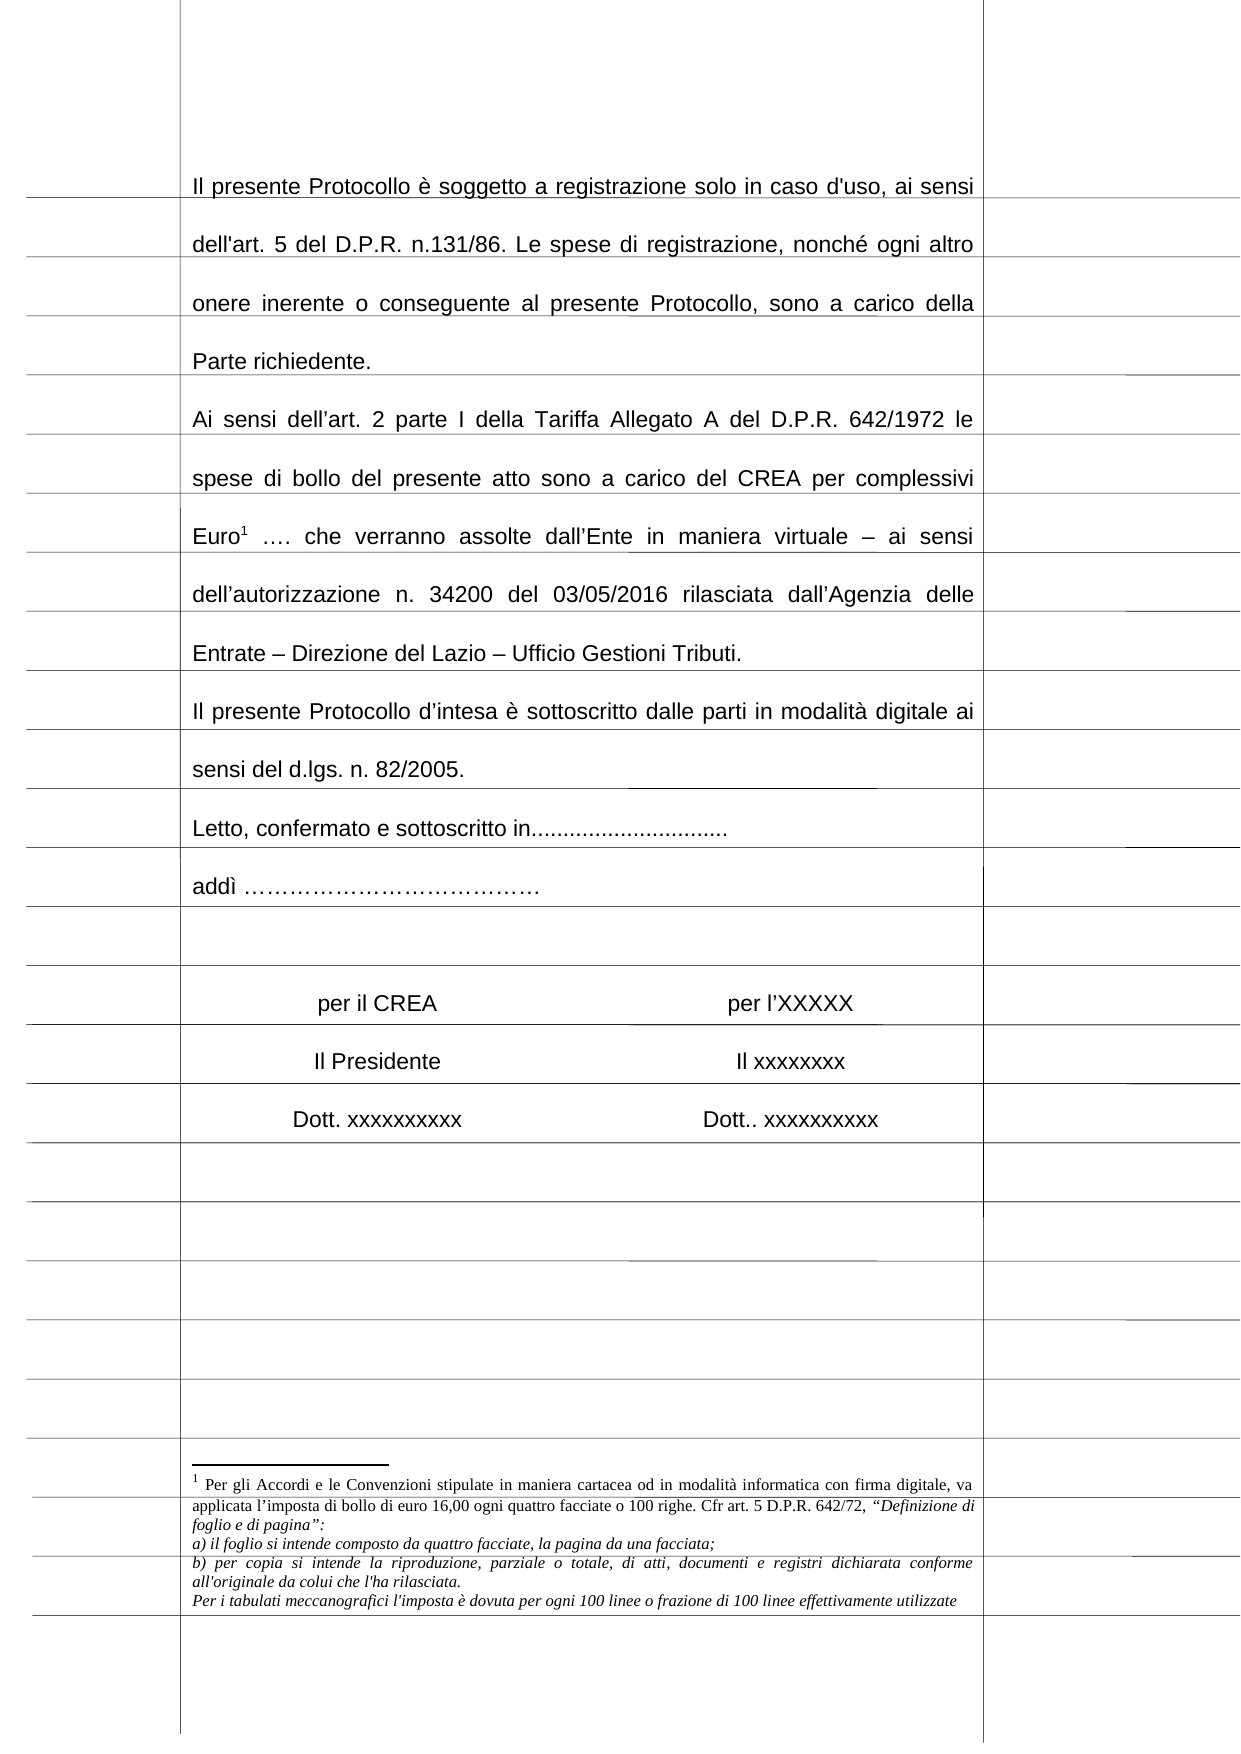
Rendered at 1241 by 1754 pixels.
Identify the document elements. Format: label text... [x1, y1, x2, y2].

text Il presente Protocollo d’intesa è sottoscritto dalle parti in modalità digitale ai sensi del d.lgs. n. 82/2005. [192, 673, 974, 789]
table_header per l’XXXXX Il xxxxxxxx Dott.. xxxxxxxxxx [584, 906, 997, 1198]
table_header per il CREA Il Presidente Dott. xxxxxxxxxx [170, 906, 584, 1198]
text Ai sensi dell’art. 2 parte I della Tariffa Allegato A del D.P.R. 642/1972 le spese di bollo del presente atto sono a carico del CREA per complessivi Euro …. che verranno assolte dall’Ente in maniera virtuale – ai sensi dell’autorizzazione n. 34200 del 03/05/2016 rilasciata dall’Agenzia delle Entrate – Direzione del Lazio – Ufficio Gestioni Tributi. [192, 381, 974, 673]
text Letto, confermato e sottoscritto in............................... [192, 789, 974, 848]
text addì ………………………………… [192, 848, 974, 906]
text Il presente Protocollo è soggetto a registrazione solo in caso d'uso, ai sensi dell'art. 5 del D.P.R. n.131/86. Le spese di registrazione, nonché ogni altro onere inerente o conseguente al presente Protocollo, sono a carico della Parte richiedente. [192, 148, 974, 381]
